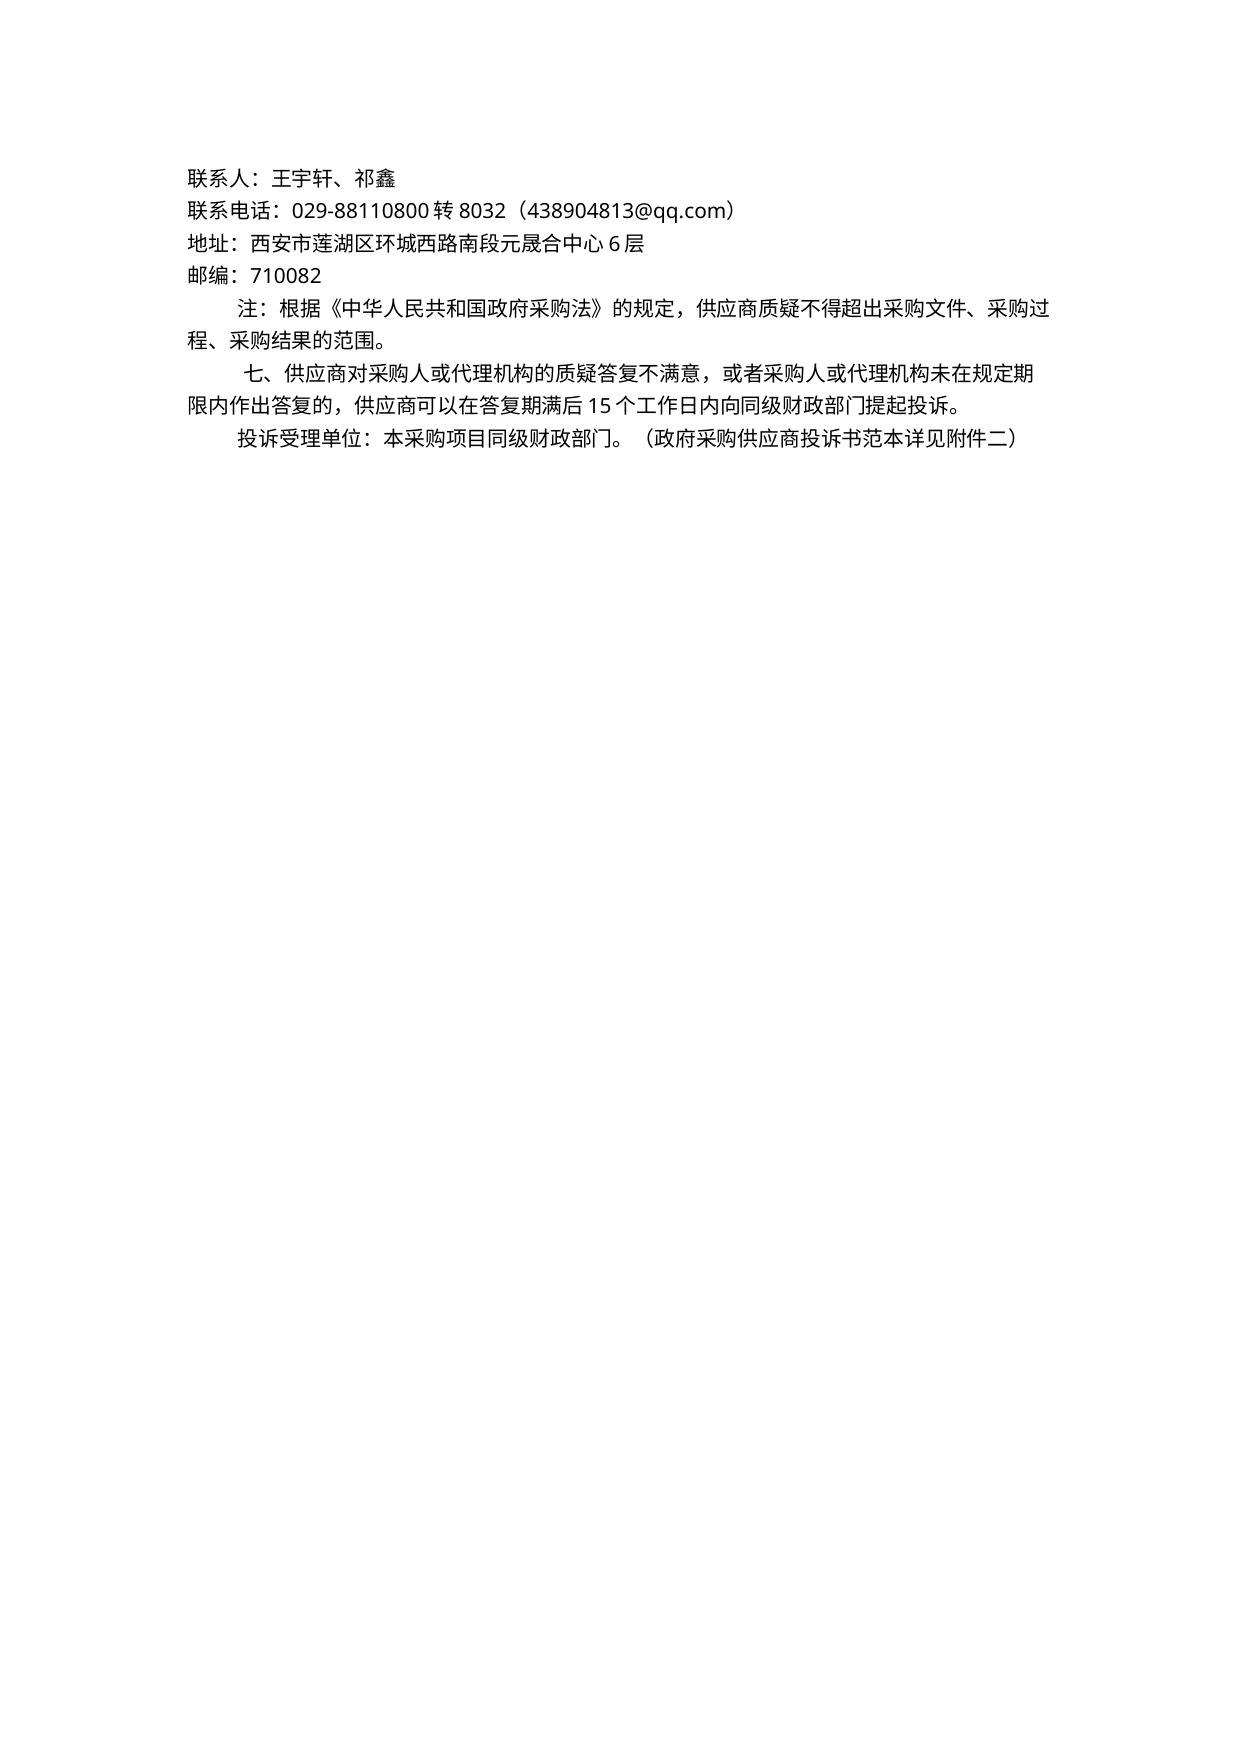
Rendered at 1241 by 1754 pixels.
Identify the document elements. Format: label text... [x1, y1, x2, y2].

text 邮编：710082 [187, 259, 1053, 292]
text 七、供应商对采购人或代理机构的质疑答复不满意，或者采购人或代理机构未在规定期限内作出答复的，供应商可以在答复期满后15个工作日内向同级财政部门提起投诉。 [187, 357, 1053, 422]
text 地址：西安市莲湖区环城西路南段元晟合中心6层 [187, 227, 1053, 259]
text 投诉受理单位：本采购项目同级财政部门。（政府采购供应商投诉书范本详见附件二） [187, 422, 1053, 454]
text 联系人：王宇轩、祁鑫 [187, 162, 1053, 194]
text 注：根据《中华人民共和国政府采购法》的规定，供应商质疑不得超出采购文件、采购过程、采购结果的范围。 [187, 292, 1053, 357]
text 联系电话：029-88110800转8032（438904813@qq.com） [187, 194, 1053, 227]
